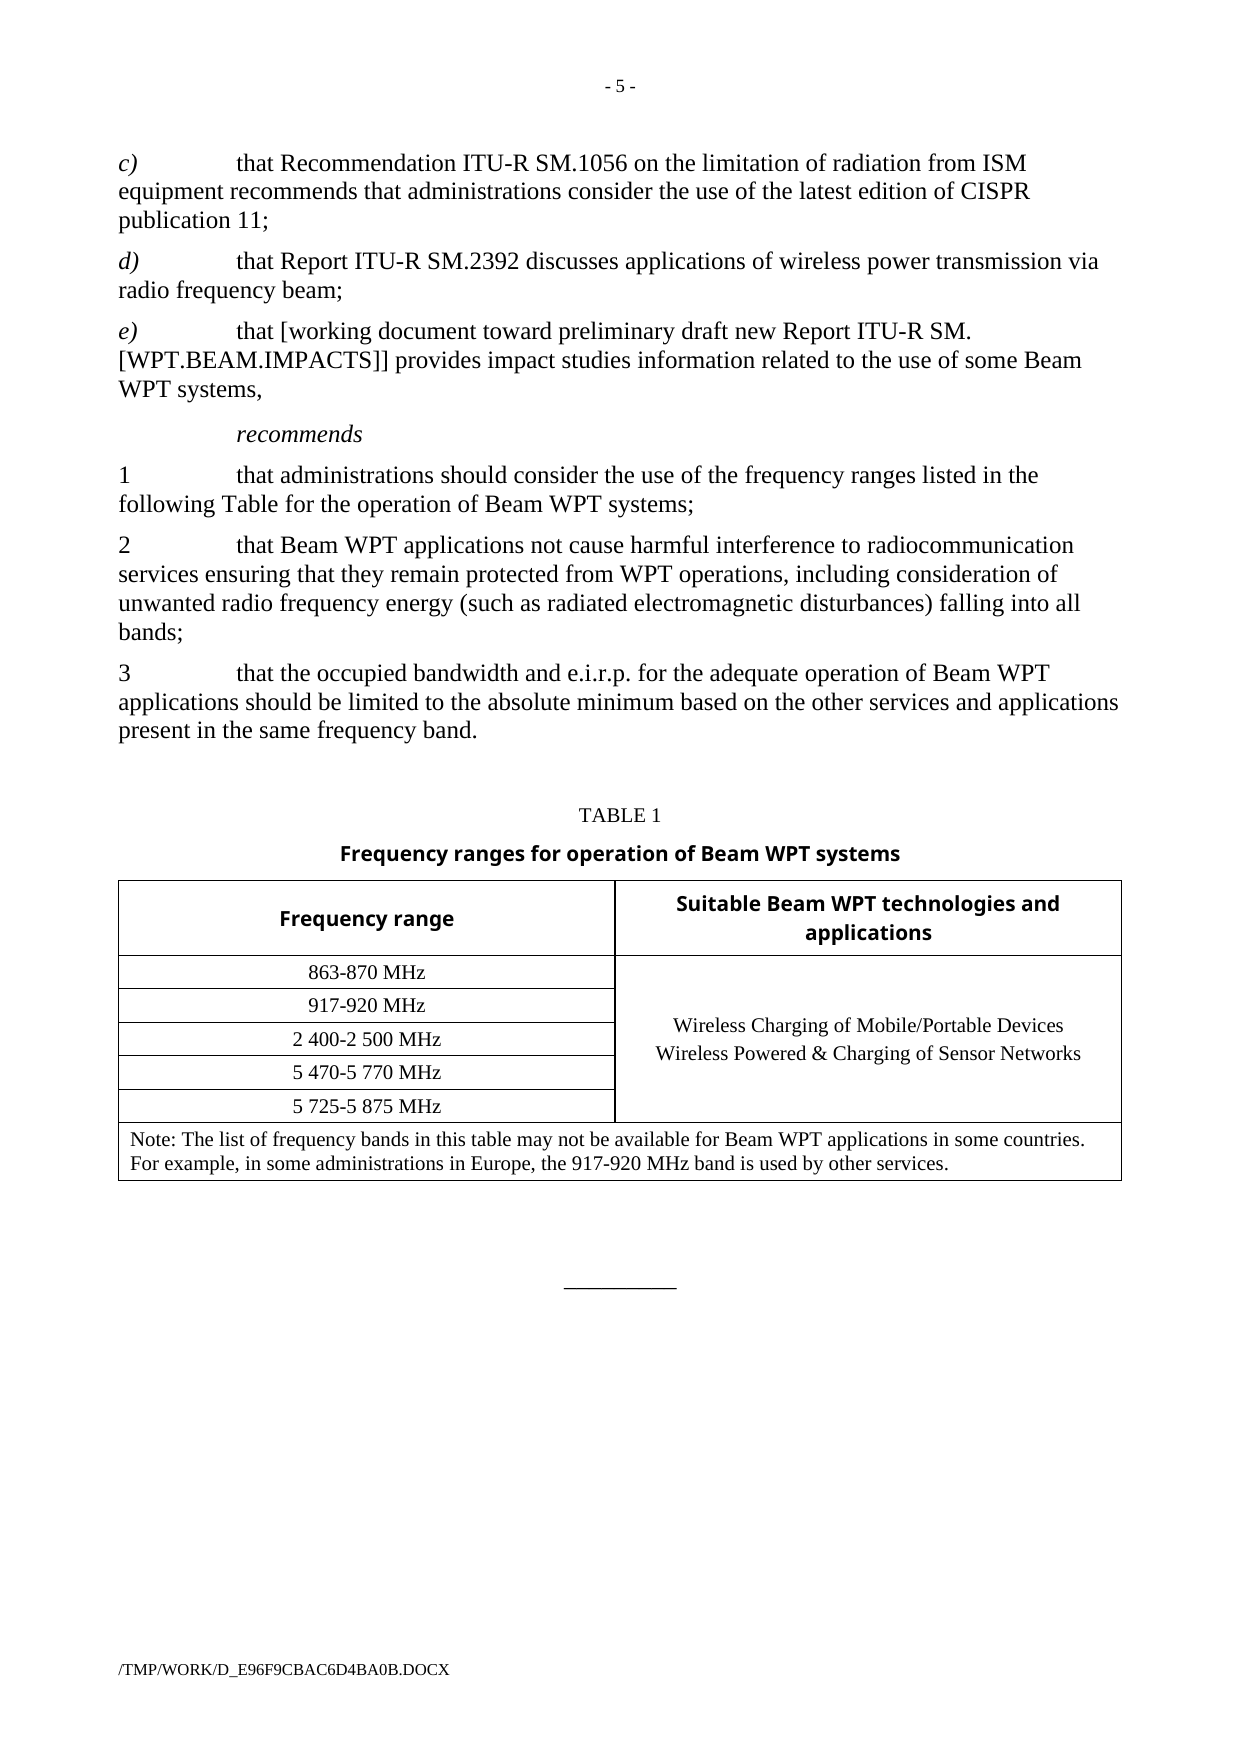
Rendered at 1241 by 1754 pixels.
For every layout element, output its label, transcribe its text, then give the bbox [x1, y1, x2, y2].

table_cell Wireless Charging of Mobile/Portable Devices Wireless Powered & Charging of Sensor Networks [616, 956, 1121, 1122]
table_cell Note: The list of frequency bands in this table may not be available for Beam WPT applications in some countries. For example, in some administrations in Europe, the 917-920 MHz band is used by other services. [119, 1123, 1121, 1179]
text c) that Recommendation ITU-R SM.1056 on the limitation of radiation from ISM equipment recommends that administrations consider the use of the latest edition of CISPR publication 11; [118, 148, 1122, 234]
text _________ [118, 1263, 1122, 1292]
table_cell 863-870 MHz [119, 956, 614, 988]
table_cell 5 470-5 770 MHz [119, 1056, 614, 1088]
title Frequency ranges for operation of Beam WPT systems [118, 839, 1122, 868]
table_cell 917-920 MHz [119, 989, 614, 1022]
text 3 that the occupied bandwidth and e.i.r.p. for the adequate operation of Beam WPT applications should be limited to the absolute minimum based on the other services and applications present in the same frequency band. [118, 658, 1122, 744]
text 1 that administrations should consider the use of the frequency ranges listed in the following Table for the operation of Beam WPT systems; [118, 461, 1122, 518]
table_header Suitable Beam WPT technologies and applications [616, 881, 1121, 955]
text 2 that Beam WPT applications not cause harmful interference to radiocommunication services ensuring that they remain protected from WPT operations, including consideration of unwanted radio frequency energy (such as radiated electromagnetic disturbances) falling into all bands; [118, 531, 1122, 646]
text recommends [236, 419, 1122, 448]
text TABLE 1 [118, 803, 1122, 827]
text e) that [working document toward preliminary draft new Report ITU-R SM.[WPT.BEAM.IMPACTS]] provides impact studies information related to the use of some Beam WPT systems, [118, 316, 1122, 403]
table_cell 5 725-5 875 MHz [119, 1090, 614, 1122]
table_header Frequency range [119, 881, 614, 955]
table_cell 2 400-2 500 MHz [119, 1023, 614, 1055]
text d) that Report ITU-R SM.2392 discusses applications of wireless power transmission via radio frequency beam; [118, 246, 1122, 304]
